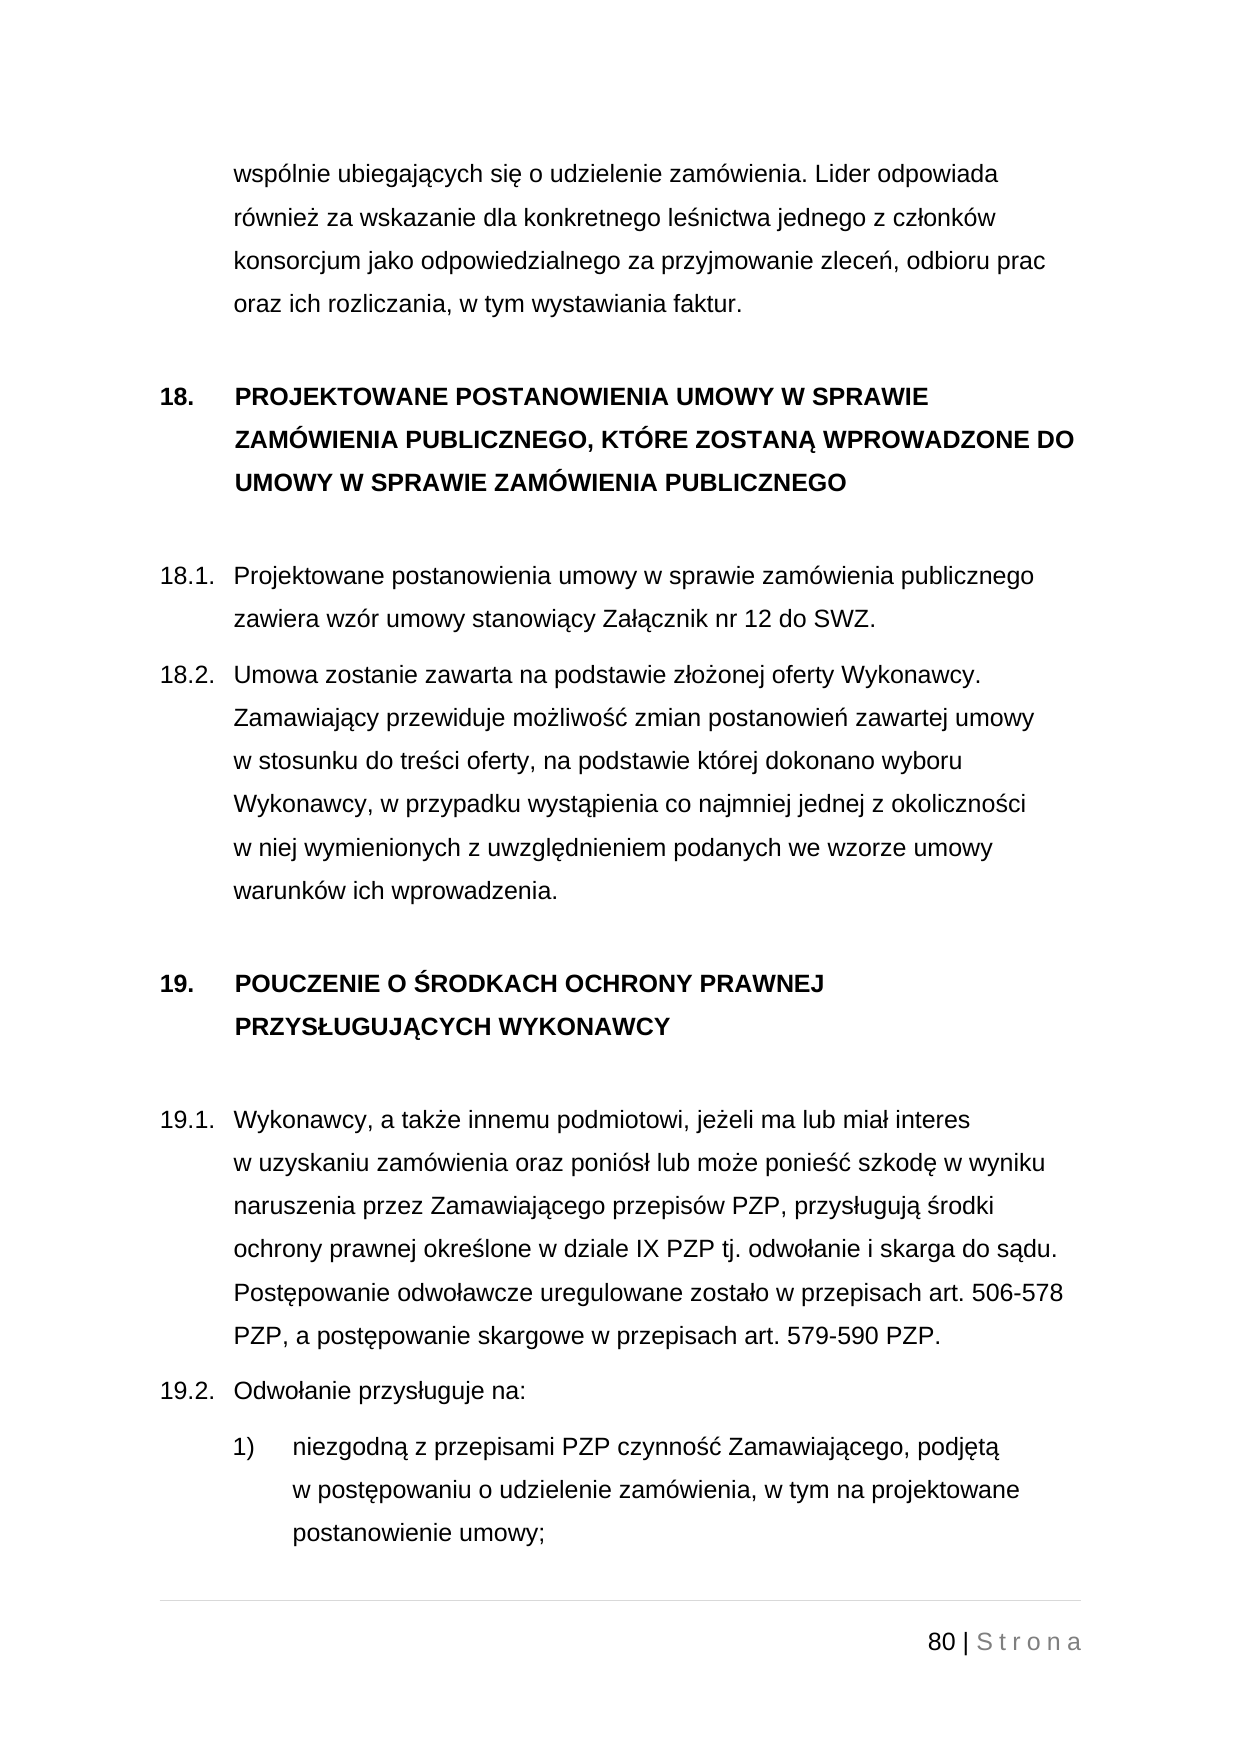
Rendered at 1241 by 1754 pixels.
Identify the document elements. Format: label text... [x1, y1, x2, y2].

text 19.2. Odwołanie przysługuje na: [159, 1376, 1081, 1405]
list niezgodną z przepisami PZP czynność Zamawiającego, podjętą w postępowaniu o udzielenie zamówienia, w tym na projektowane postanowienie umowy; [232, 1432, 1081, 1547]
subtitle POUCZENIE O ŚRODKACH OCHRONY PRAWNEJ PRZYSŁUGUJĄCYCH WYKONAWCY [159, 969, 1081, 1041]
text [159, 159, 1081, 318]
text 18.2. Umowa zostanie zawarta na podstawie złożonej oferty Wykonawcy. Zamawiający przewiduje możliwość zmian postanowień zawartej umowy w stosunku do treści oferty, na podstawie której dokonano wyboru Wykonawcy, w przypadku wystąpienia co najmniej jednej z okoliczności w niej wymienionych z uwzględnieniem podanych we wzorze umowy warunków ich wprowadzenia. [159, 660, 1081, 904]
subtitle PROJEKTOWANE POSTANOWIENIA UMOWY W SPRAWIE ZAMÓWIENIA PUBLICZNEGO, KTÓRE ZOSTANĄ WPROWADZONE DO UMOWY W SPRAWIE ZAMÓWIENIA PUBLICZNEGO [159, 382, 1081, 497]
text 19.1. Wykonawcy, a także innemu podmiotowi, jeżeli ma lub miał interes w uzyskaniu zamówienia oraz poniósł lub może ponieść szkodę w wyniku naruszenia przez Zamawiającego przepisów PZP, przysługują środki ochrony prawnej określone w dziale IX PZP tj. odwołanie i skarga do sądu. Postępowanie odwoławcze uregulowane zostało w przepisach art. 506-578 PZP, a postępowanie skargowe w przepisach art. 579-590 PZP. [159, 1105, 1081, 1349]
text 18.1. Projektowane postanowienia umowy w sprawie zamówienia publicznego zawiera wzór umowy stanowiący Załącznik nr 12 do SWZ. [159, 561, 1081, 633]
